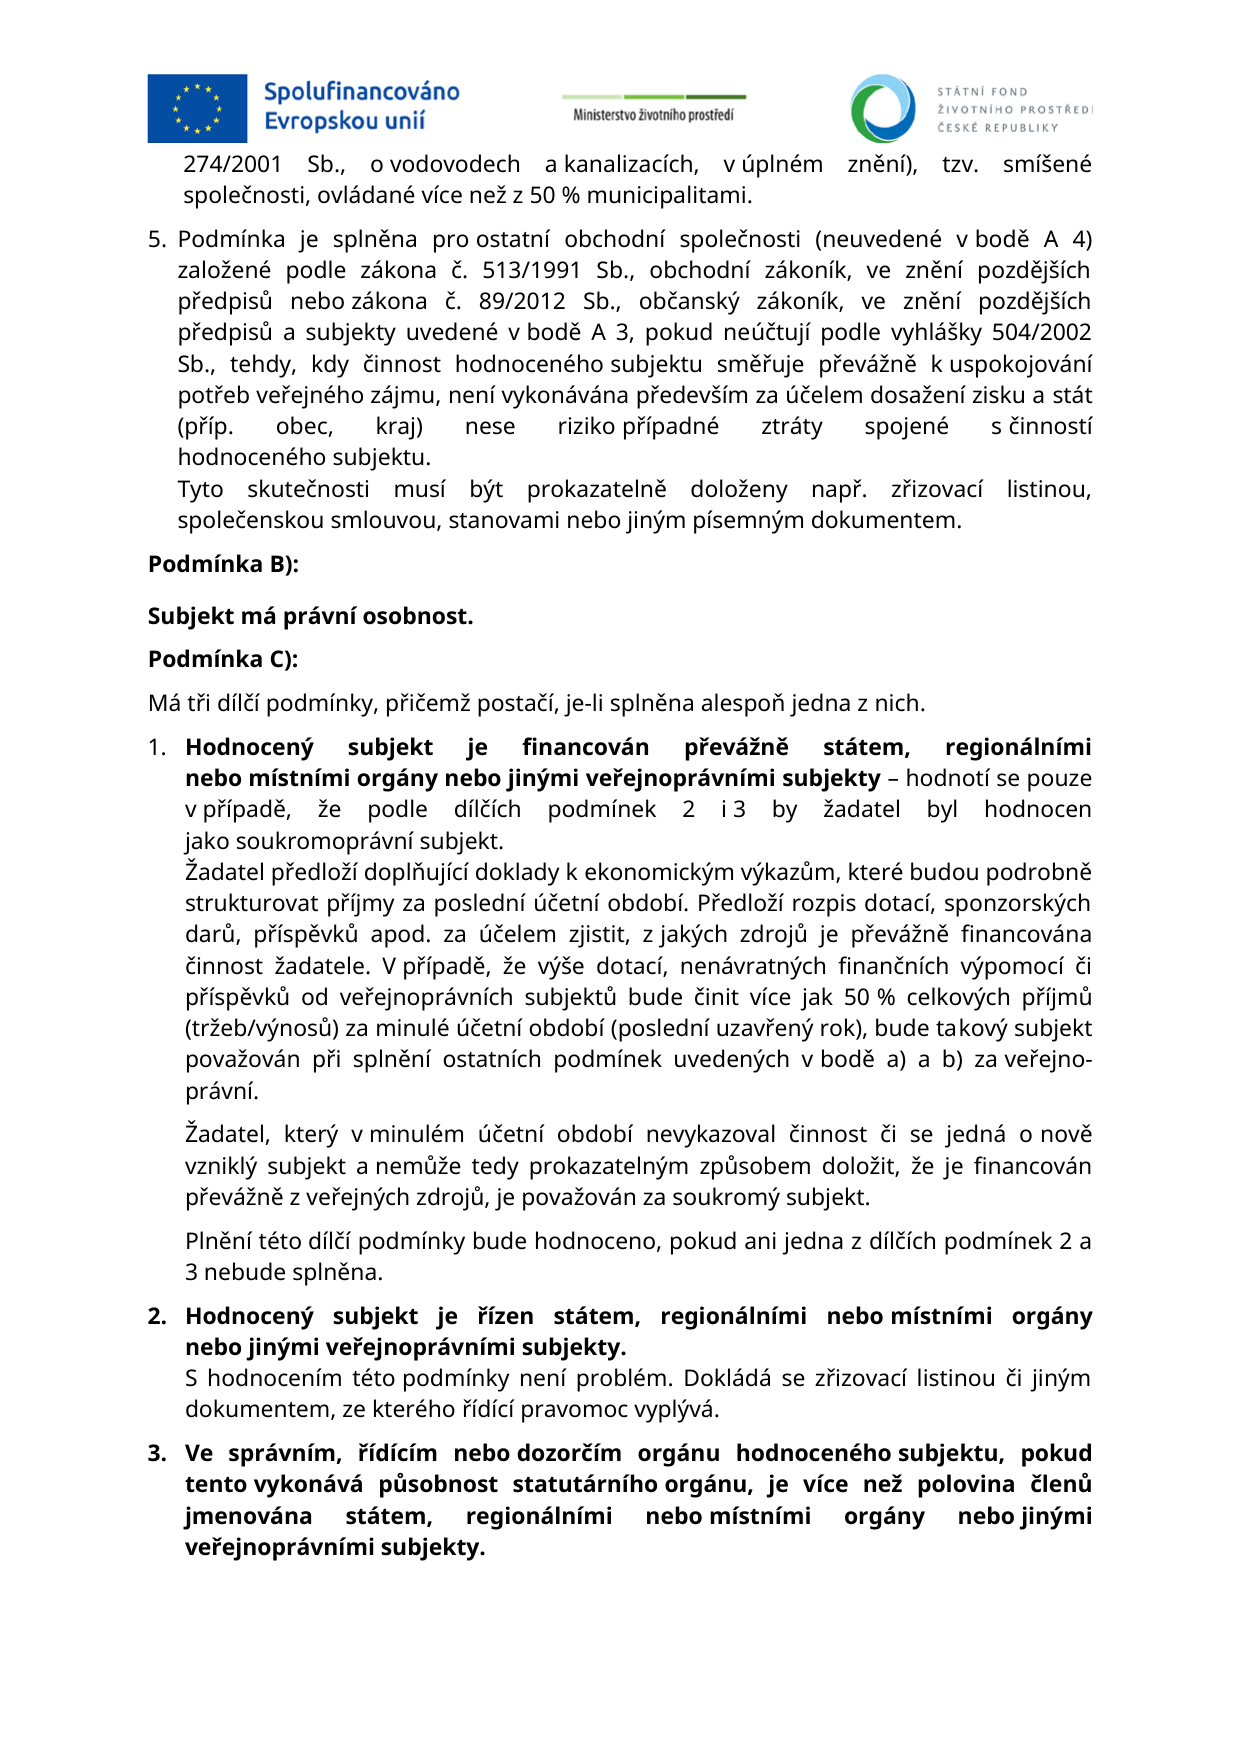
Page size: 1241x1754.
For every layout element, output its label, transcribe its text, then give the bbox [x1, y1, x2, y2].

text Podmínka C): [148, 643, 1093, 675]
text S hodnocením této podmínky není problém. Dokládá se zřizovací listinou či jiným dokumentem, ze kterého řídící pravomoc vyplývá. [185, 1362, 1093, 1425]
text Plnění této dílčí podmínky bude hodnoceno, pokud ani jedna z dílčích podmínek 2 a 3 nebude splněna. [185, 1225, 1093, 1287]
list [148, 148, 1093, 210]
text Podmínka B): [148, 548, 1093, 579]
list Ve správním, řídícím nebo dozorčím orgánu hodnoceného subjektu, pokud tento vykonává působnost statutárního orgánu, je více než polovina členů jmenována státem, regionálními nebo místními orgány nebo jinými veřejnoprávními subjekty. [147, 1437, 1093, 1562]
text Subjekt má právní osobnost. [148, 600, 1093, 631]
text Má tři dílčí podmínky, přičemž postačí, je-li splněna alespoň jedna z nich. [148, 687, 1093, 718]
list Podmínka je splněna pro ostatní obchodní společnosti (neuvedené v bodě A 4) založené podle zákona č. 513/1991 Sb., obchodní zákoník, ve znění pozdějších předpisů nebo zákona č. 89/2012 Sb., občanský zákoník, ve znění pozdějších předpisů a subjekty uvedené v bodě A 3, pokud neúčtují podle vyhlášky 504/2002 Sb., tehdy, kdy činnost hodnoceného subjektu směřuje převážně k uspokojování potřeb veřejného zájmu, není vykonávána především za účelem dosažení zisku a stát (příp. obec, kraj) nese riziko případné ztráty spojené s činností hodnoceného subjektu. Tyto skutečnosti musí být prokazatelně doloženy např. zřizovací listinou, společenskou smlouvou, stanovami nebo jiným písemným dokumentem. [148, 223, 1093, 535]
list Hodnocený subjekt je financován převážně státem, regionálními nebo místními orgány nebo jinými veřejnoprávními subjekty – hodnotí se pouze v případě, že podle dílčích podmínek 2 i 3 by žadatel byl hodnocen jako soukromoprávní subjekt. [147, 731, 1093, 856]
list Hodnocený subjekt je řízen státem, regionálními nebo místními orgány nebo jinými veřejnoprávními subjekty. [147, 1300, 1093, 1362]
text Žadatel, který v minulém účetní období nevykazoval činnost či se jedná o nově vzniklý subjekt a nemůže tedy prokazatelným způsobem doložit, že je financován převážně z veřejných zdrojů, je považován za soukromý subjekt. [185, 1118, 1093, 1212]
text Žadatel předloží doplňující doklady k ekonomickým výkazům, které budou podrobně strukturovat příjmy za poslední účetní období. Předloží rozpis dotací, sponzorských darů, příspěvků apod. za účelem zjistit, z jakých zdrojů je převážně financována činnost žadatele. V případě, že výše dotací, nenávratných finančních výpomocí či příspěvků od veřejnoprávních subjektů bude činit více jak 50 % celkových příjmů (tržeb/výnosů) za minulé účetní období (poslední uzavřený rok), bude takový subjekt považován při splnění ostatních podmínek uvedených v bodě a) a b) za veřejnoprávní. [185, 856, 1093, 1106]
